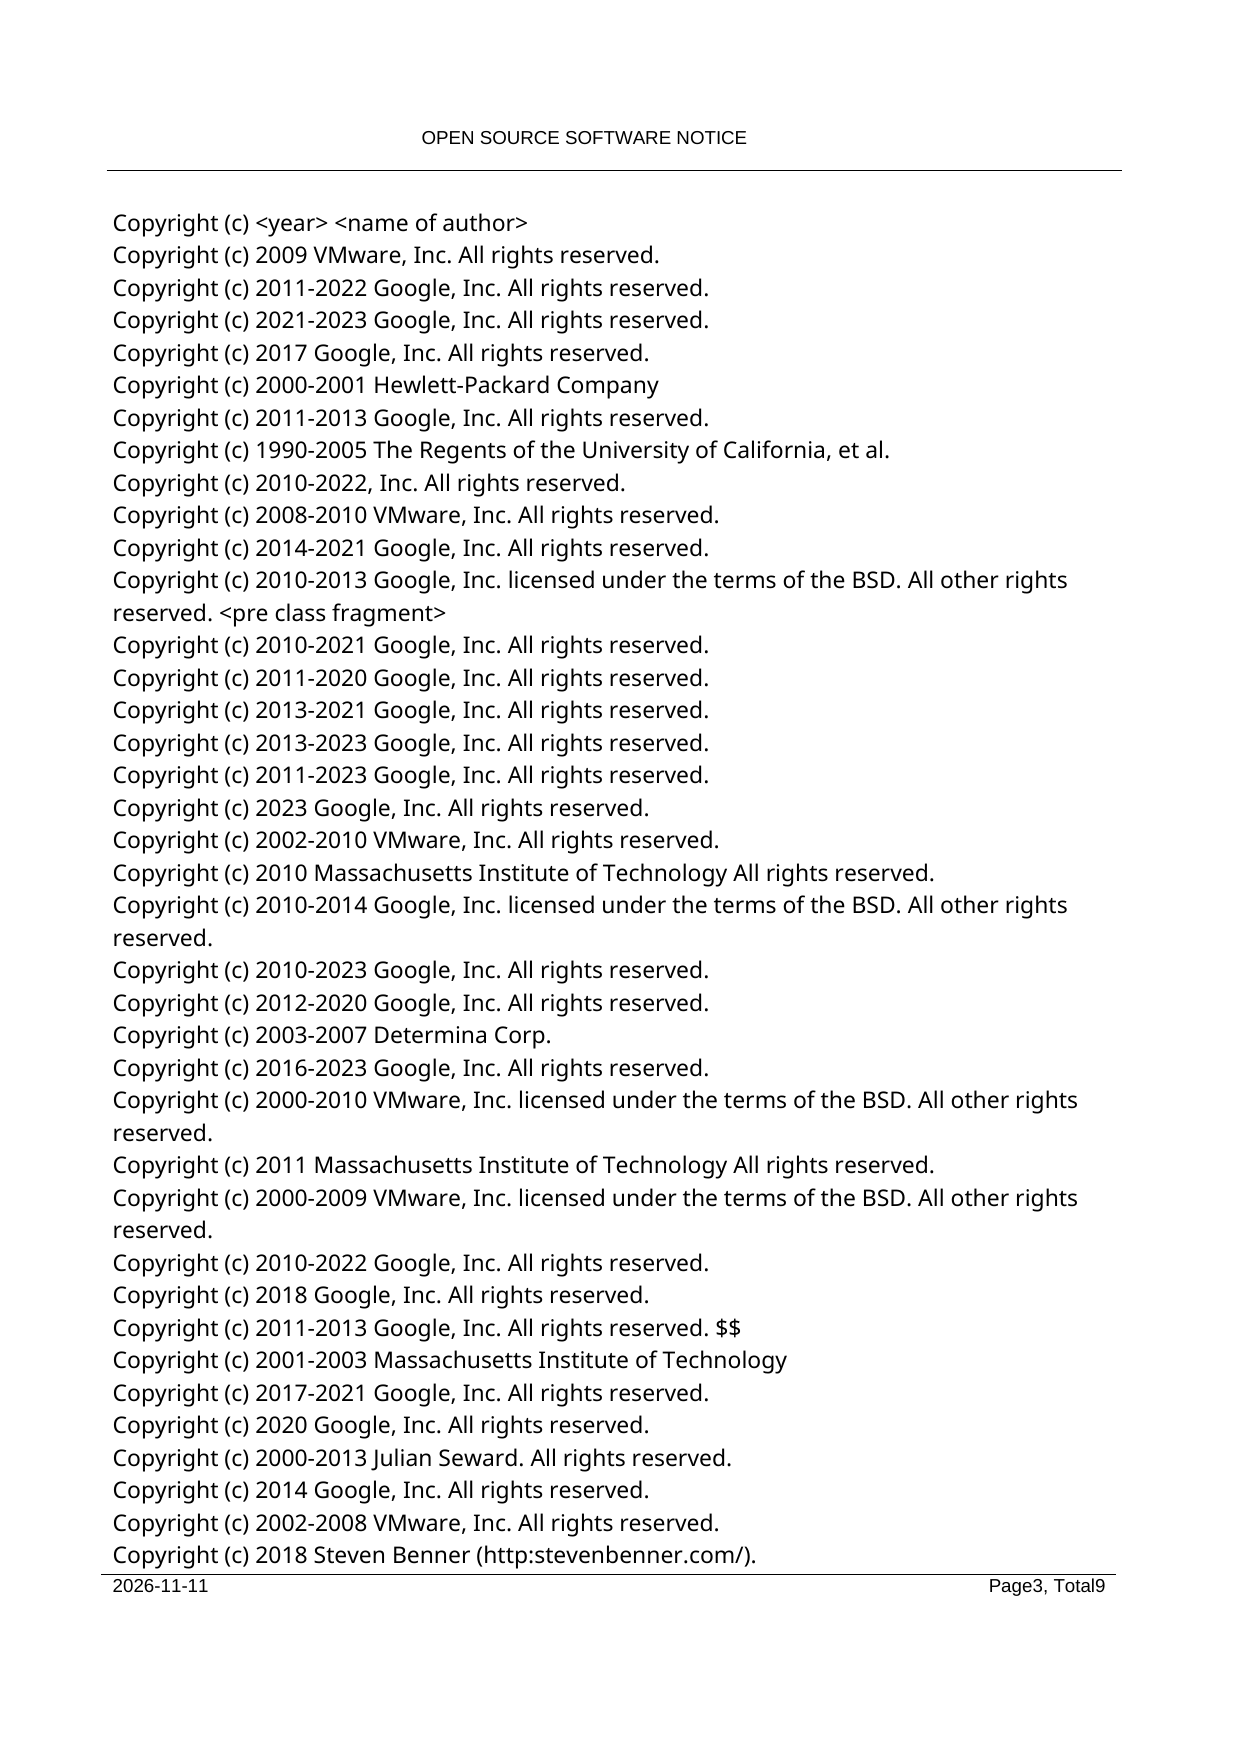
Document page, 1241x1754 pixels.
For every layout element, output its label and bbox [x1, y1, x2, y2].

text [112, 206, 1128, 1571]
